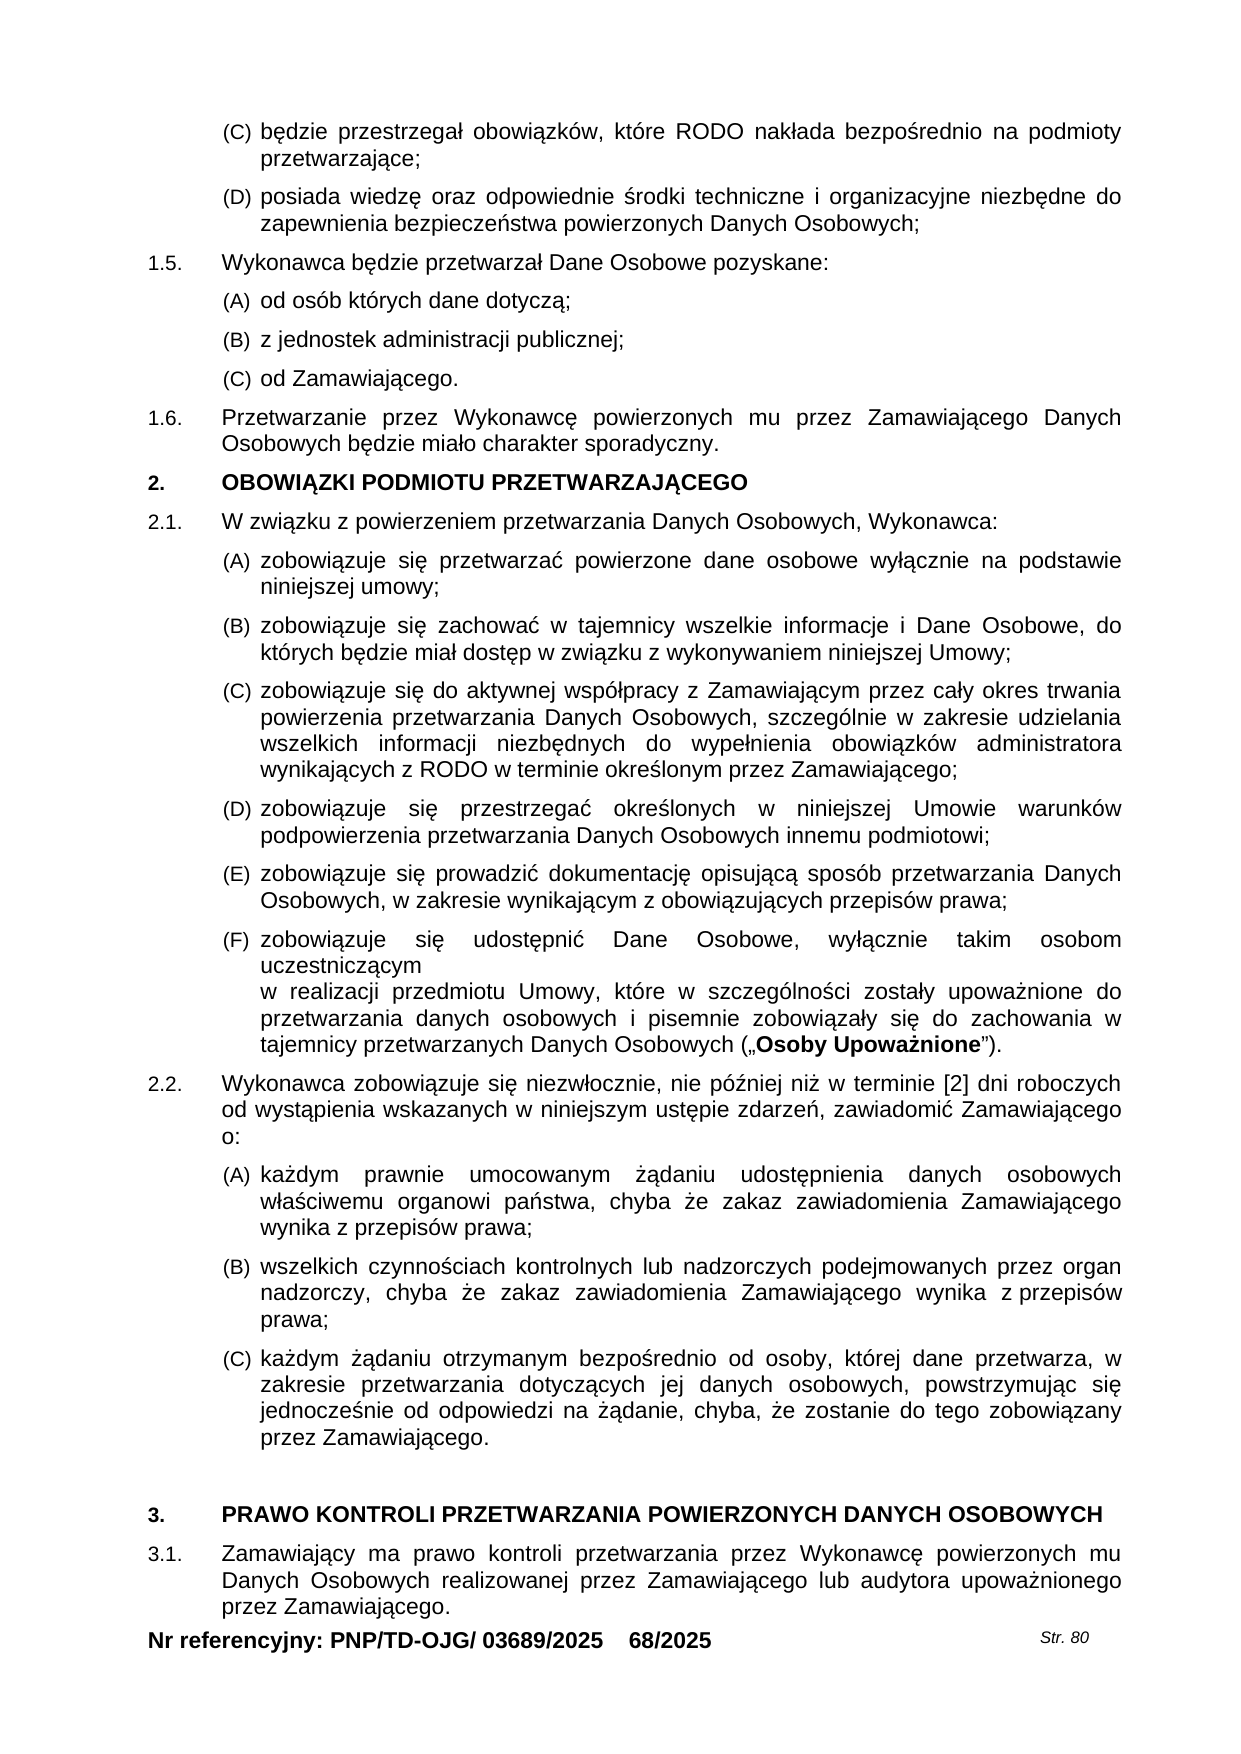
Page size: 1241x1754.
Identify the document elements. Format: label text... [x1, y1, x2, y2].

list od Zamawiającego. [223, 365, 1122, 391]
list Wykonawca będzie przetwarzał Dane Osobowe pozyskane: [148, 248, 1122, 275]
list W związku z powierzeniem przetwarzania Danych Osobowych, Wykonawca: [148, 508, 1122, 534]
list Zamawiający ma prawo kontroli przetwarzania przez Wykonawcę powierzonych mu Danych Osobowych realizowanej przez Zamawiającego lub audytora upoważnionego przez Zamawiającego. [148, 1540, 1122, 1619]
list zobowiązuje się zachować w tajemnicy wszelkie informacje i Dane Osobowe, do których będzie miał dostęp w związku z wykonywaniem niniejszej Umowy; [223, 612, 1122, 665]
list od osób których dane dotyczą; [223, 287, 1122, 314]
list będzie przestrzegał obowiązków, które RODO nakłada bezpośrednio na podmioty przetwarzające; [223, 118, 1122, 171]
list każdym żądaniu otrzymanym bezpośrednio od osoby, której dane przetwarza, w zakresie przetwarzania dotyczących jej danych osobowych, powstrzymując się jednocześnie od odpowiedzi na żądanie, chyba, że zostanie do tego zobowiązany przez Zamawiającego. [223, 1344, 1122, 1450]
list OBOWIĄZKI PODMIOTU PRZETWARZAJĄCEGO [148, 469, 1122, 496]
list zobowiązuje się udostępnić Dane Osobowe, wyłącznie takim osobom uczestniczącym w realizacji przedmiotu Umowy, które w szczególności zostały upoważnione do przetwarzania danych osobowych i pisemnie zobowiązały się do zachowania w tajemnicy przetwarzanych Danych Osobowych („Osoby Upoważnione”). [223, 926, 1122, 1057]
list zobowiązuje się do aktywnej współpracy z Zamawiającym przez cały okres trwania powierzenia przetwarzania Danych Osobowych, szczególnie w zakresie udzielania wszelkich informacji niezbędnych do wypełnienia obowiązków administratora wynikających z RODO w terminie określonym przez Zamawiającego; [223, 677, 1122, 783]
list zobowiązuje się przestrzegać określonych w niniejszej Umowie warunków podpowierzenia przetwarzania Danych Osobowych innemu podmiotowi; [223, 795, 1122, 848]
list Wykonawca zobowiązuje się niezwłocznie, nie później niż w terminie [2] dni roboczych od wystąpienia wskazanych w niniejszym ustępie zdarzeń, zawiadomić Zamawiającego o: [148, 1070, 1122, 1149]
list posiada wiedzę oraz odpowiednie środki techniczne i organizacyjne niezbędne do zapewnienia bezpieczeństwa powierzonych Danych Osobowych; [223, 183, 1122, 236]
list każdym prawnie umocowanym żądaniu udostępnienia danych osobowych właściwemu organowi państwa, chyba że zakaz zawiadomienia Zamawiającego wynika z przepisów prawa; [223, 1161, 1122, 1241]
list Przetwarzanie przez Wykonawcę powierzonych mu przez Zamawiającego Danych Osobowych będzie miało charakter sporadyczny. [148, 404, 1122, 457]
list wszelkich czynnościach kontrolnych lub nadzorczych podejmowanych przez organ nadzorczy, chyba że zakaz zawiadomienia Zamawiającego wynika z przepisów prawa; [223, 1253, 1122, 1332]
list zobowiązuje się prowadzić dokumentację opisującą sposób przetwarzania Danych Osobowych, w zakresie wynikającym z obowiązujących przepisów prawa; [223, 860, 1122, 913]
list PRAWO KONTROLI PRZETWARZANIA POWIERZONYCH DANYCH OSOBOWYCH [148, 1501, 1122, 1528]
list zobowiązuje się przetwarzać powierzone dane osobowe wyłącznie na podstawie niniejszej umowy; [223, 547, 1122, 599]
list z jednostek administracji publicznej; [223, 326, 1122, 353]
